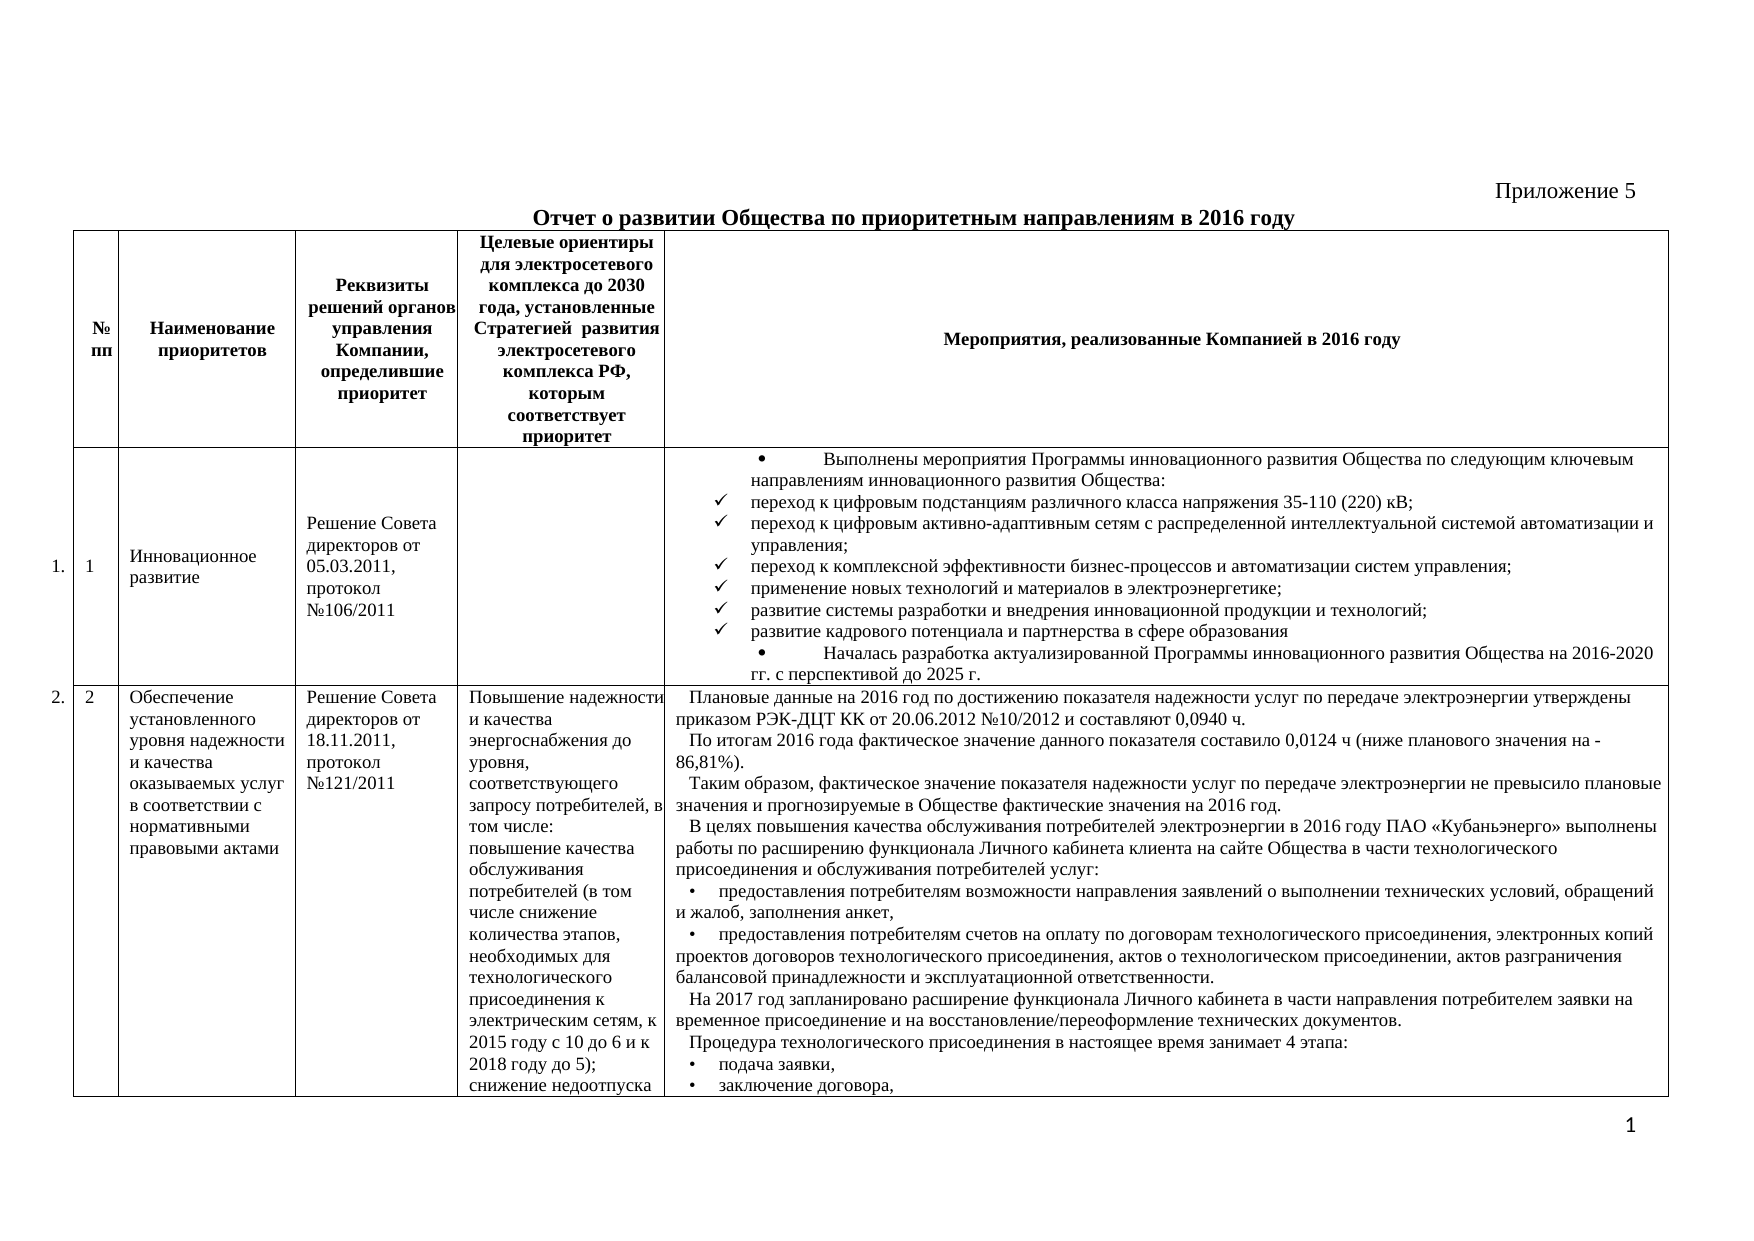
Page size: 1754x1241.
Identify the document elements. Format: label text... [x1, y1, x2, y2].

table_cell Выполнены мероприятия Программы инновационного развития Общества по следующим ключевым направлениям инновационного развития Общества: переход к цифровым подстанциям различного класса напряжения 35-110 (220) кВ; переход к цифровым активно-адаптивным сетям с распределенной интеллектуальной системой автоматизации и управления; переход к комплексной эффективности бизнес-процессов и автоматизации систем управления; применение новых технологий и материалов в электроэнергетике; развитие системы разработки и внедрения инновационной продукции и технологий; развитие кадрового потенциала и партнерства в сфере образования Началась разработка актуализированной Программы инновационного развития Общества на 2016-2020 гг. с перспективой до 2025 г. [665, 448, 1668, 685]
text Отчет о развитии Общества по приоритетным направлениям в 2016 году [192, 203, 1636, 230]
table_cell Инновационное развитие [119, 448, 295, 685]
table_header № пп [74, 231, 118, 447]
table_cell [458, 686, 664, 1096]
table_cell 1 [74, 448, 118, 685]
table_header Мероприятия, реализованные Компанией в 2016 году [665, 231, 1668, 447]
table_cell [296, 686, 457, 1096]
table_header Наименование приоритетов [119, 231, 295, 447]
table_cell Решение Совета директоров от 05.03.2011, протокол №106/2011 [296, 448, 457, 685]
table_header Целевые ориентиры для электросетевого комплекса до 2030 года, установленные Стратегией развития электросетевого комплекса РФ, которым соответствует приоритет [458, 231, 664, 447]
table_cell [665, 686, 1668, 1096]
table_cell 2 [74, 686, 118, 1096]
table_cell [119, 686, 295, 1096]
table_header Реквизиты решений органов управления Компании, определившие приоритет [296, 231, 457, 447]
table_cell [458, 448, 664, 685]
text Приложение 5 [192, 177, 1636, 203]
